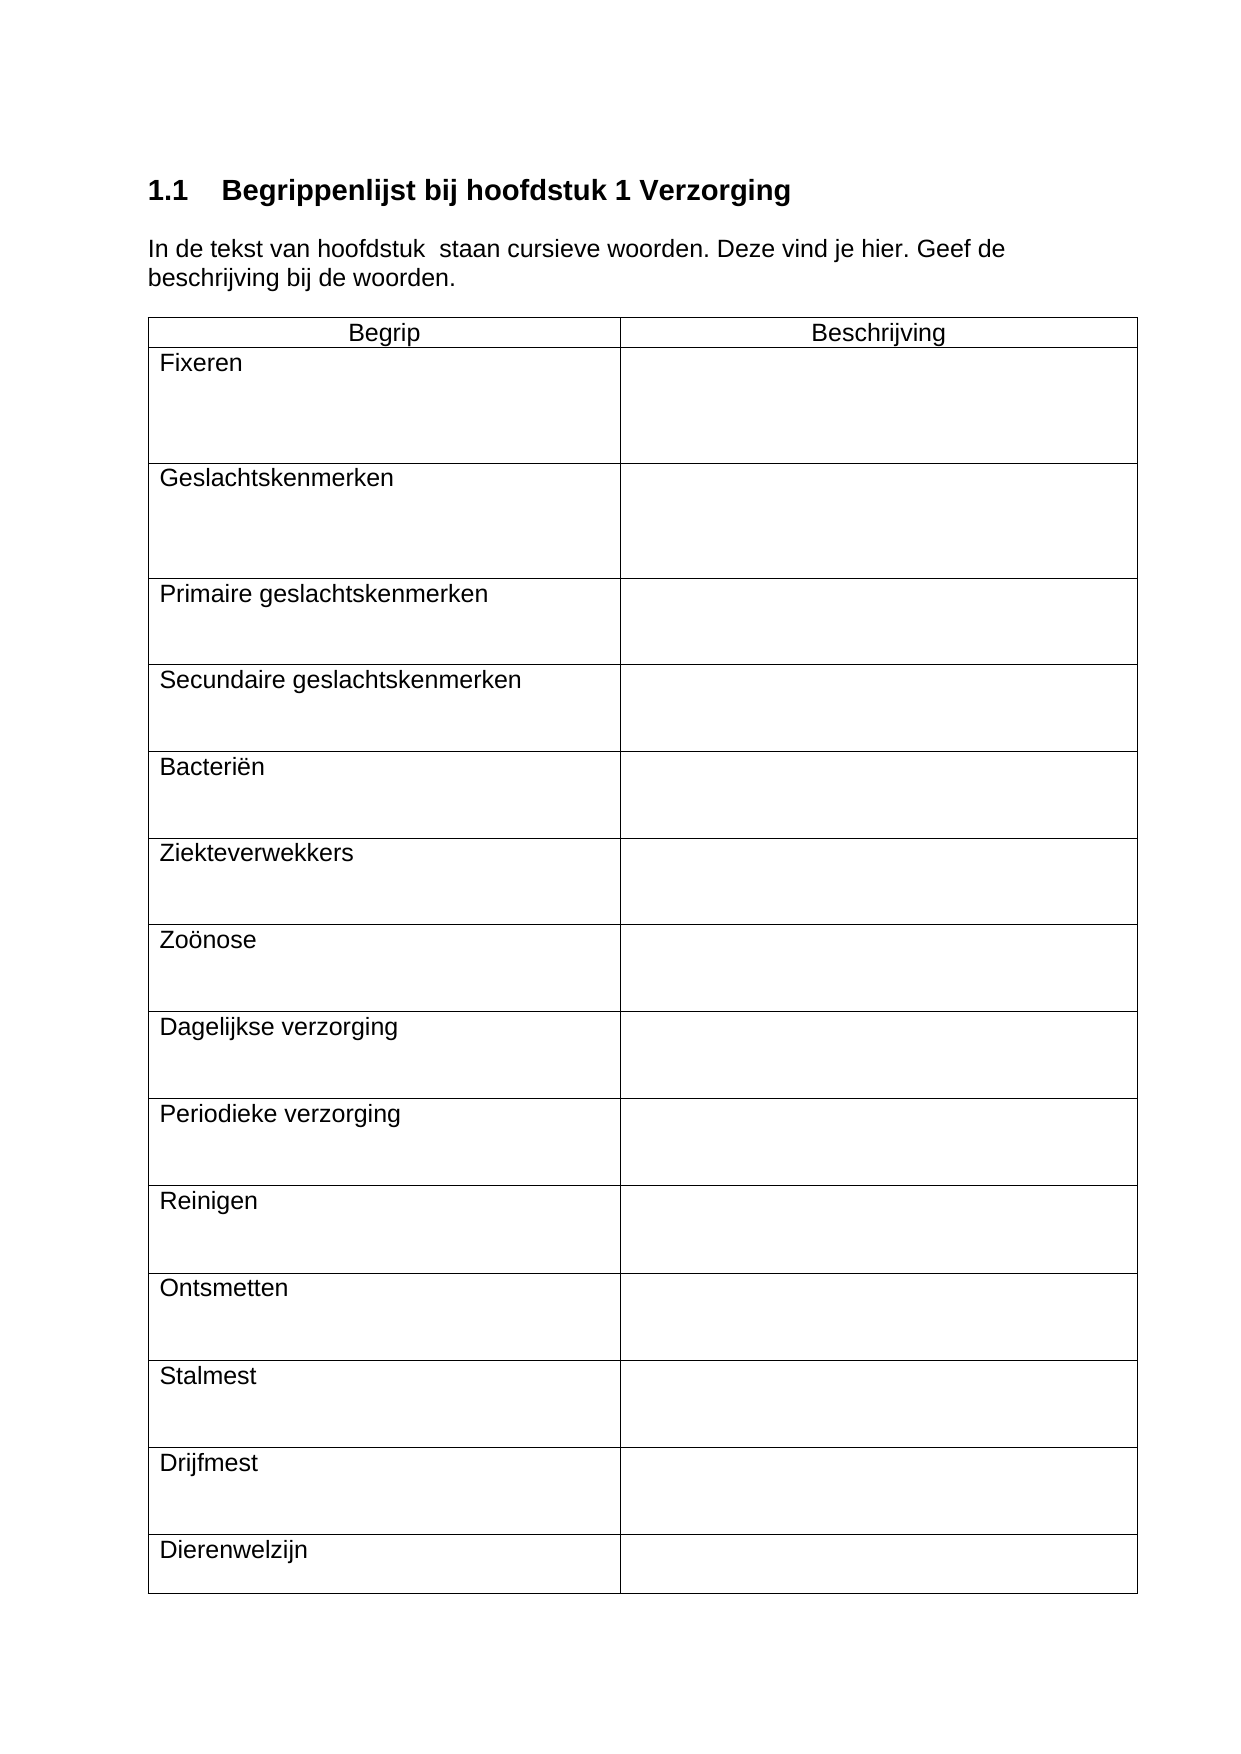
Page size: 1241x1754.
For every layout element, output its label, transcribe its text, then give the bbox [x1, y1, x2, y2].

table_cell [621, 1448, 1137, 1534]
table_cell [621, 1361, 1137, 1447]
table_cell [621, 1186, 1137, 1272]
table_header Begrip [149, 318, 620, 347]
table_cell Ziekteverwekkers [149, 839, 620, 924]
table_cell Dierenwelzijn [149, 1535, 620, 1593]
table_cell [621, 1012, 1137, 1098]
table_cell Primaire geslachtskenmerken [149, 579, 620, 664]
subtitle 1.1 Begrippenlijst bij hoofdstuk 1 Verzorging [148, 173, 1093, 206]
table_cell [621, 665, 1137, 751]
table_cell Bacteriën [149, 752, 620, 837]
table_cell Reinigen [149, 1186, 620, 1272]
table_cell [621, 464, 1137, 578]
table_cell Fixeren [149, 348, 620, 462]
table_cell Ontsmetten [149, 1274, 620, 1360]
table_header Beschrijving [621, 318, 1137, 347]
table_cell [621, 839, 1137, 924]
table_cell [621, 1099, 1137, 1185]
table_cell Zoönose [149, 925, 620, 1011]
table_cell [621, 579, 1137, 664]
table_cell [621, 752, 1137, 837]
table_cell [621, 348, 1137, 462]
table_cell Drijfmest [149, 1448, 620, 1534]
table_cell Stalmest [149, 1361, 620, 1447]
table_cell Dagelijkse verzorging [149, 1012, 620, 1098]
table_cell Geslachtskenmerken [149, 464, 620, 578]
table_cell [621, 925, 1137, 1011]
table_cell Periodieke verzorging [149, 1099, 620, 1185]
table_cell [621, 1274, 1137, 1360]
text In de tekst van hoofdstuk staan cursieve woorden. Deze vind je hier. Geef de beschrijving bij de woorden. [148, 234, 1093, 292]
table_cell [621, 1535, 1137, 1593]
table_cell Secundaire geslachtskenmerken [149, 665, 620, 751]
